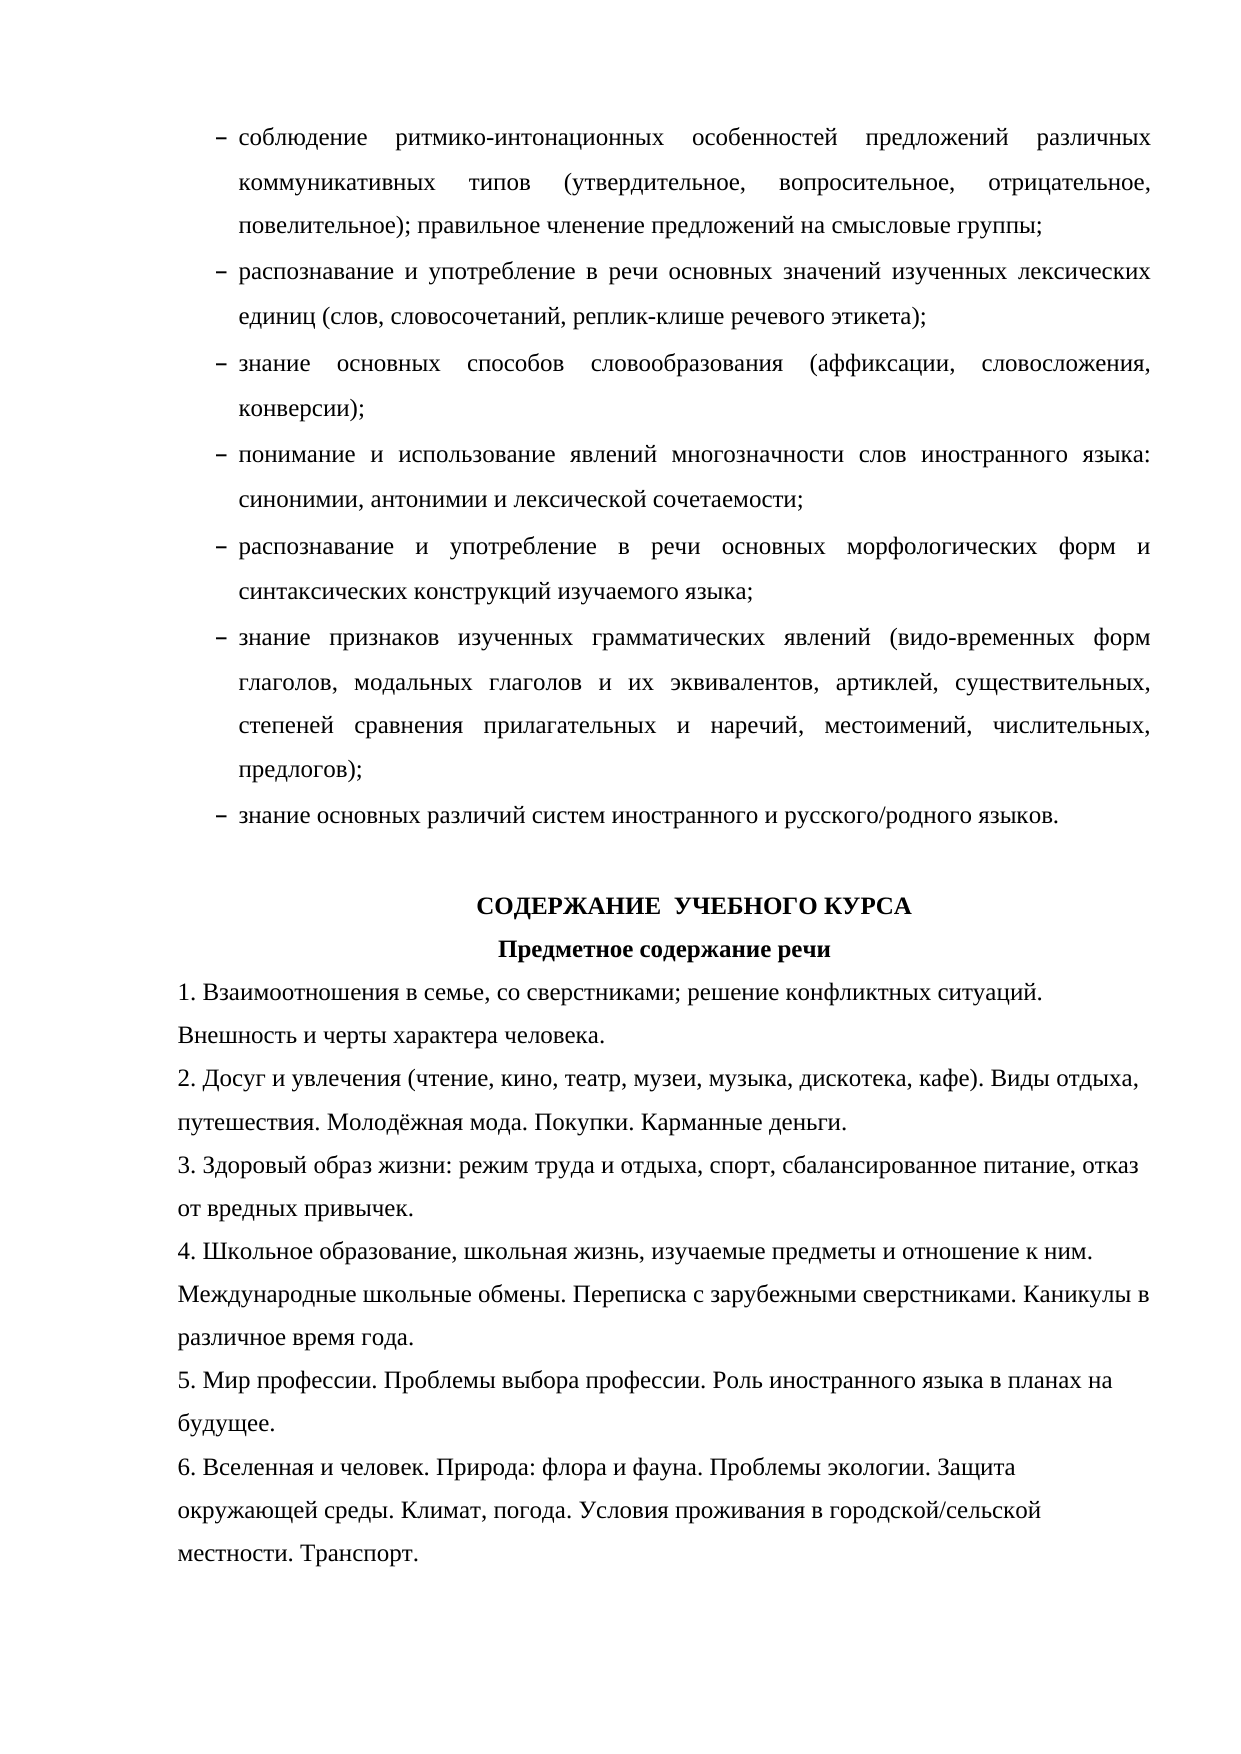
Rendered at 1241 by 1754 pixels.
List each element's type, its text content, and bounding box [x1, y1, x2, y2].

text 5. Мир профессии. Проблемы выбора профессии. Роль иностранного языка в планах на будущее. [177, 1365, 1152, 1437]
list знание признаков изученных грамматических явлений (видо-временных форм глаголов, модальных глаголов и их эквивалентов, артиклей, существительных, степеней сравнения прилагательных и наречий, местоимений, числительных, предлогов); [215, 619, 1152, 782]
text 2. Досуг и увлечения (чтение, кино, театр, музеи, музыка, дискотека, кафе). Виды отдыха, путешествия. Молодёжная мода. Покупки. Карманные деньги. [177, 1063, 1152, 1135]
text 3. Здоровый образ жизни: режим труда и отдыха, спорт, сбалансированное питание, отказ от вредных привычек. [177, 1150, 1152, 1222]
list знание основных различий систем иностранного и русского/родного языков. [215, 797, 1152, 831]
list соблюдение ритмико-интонационных особенностей предложений различных коммуникативных типов (утвердительное, вопросительное, отрицательное, повелительное); правильное членение предложений на смысловые группы; [215, 118, 1152, 238]
list распознавание и употребление в речи основных морфологических форм и синтаксических конструкций изучаемого языка; [215, 527, 1152, 605]
text 4. Школьное образование, школьная жизнь, изучаемые предметы и отношение к ним. Международные школьные обмены. Переписка с зарубежными сверстниками. Каникулы в различное время года. [177, 1236, 1152, 1351]
text Предметное содержание речи [177, 934, 1152, 963]
list понимание и использование явлений многозначности слов иностранного языка: синонимии, антонимии и лексической сочетаемости; [215, 436, 1152, 513]
text 1. Взаимоотношения в семье, со сверстниками; решение конфликтных ситуаций. Внешность и черты характера человека. [177, 977, 1152, 1049]
list Содержание учебного курса [236, 891, 1152, 920]
text 6. Вселенная и человек. Природа: флора и фауна. Проблемы экологии. Защита окружающей среды. Климат, погода. Условия проживания в городской/сельской местности. Транспорт. [177, 1452, 1152, 1567]
list знание основных способов словообразования (аффиксации, словосложения, конверсии); [215, 344, 1152, 422]
list распознавание и употребление в речи основных значений изученных лексических единиц (слов, словосочетаний, реплик-клише речевого этикета); [215, 253, 1152, 330]
